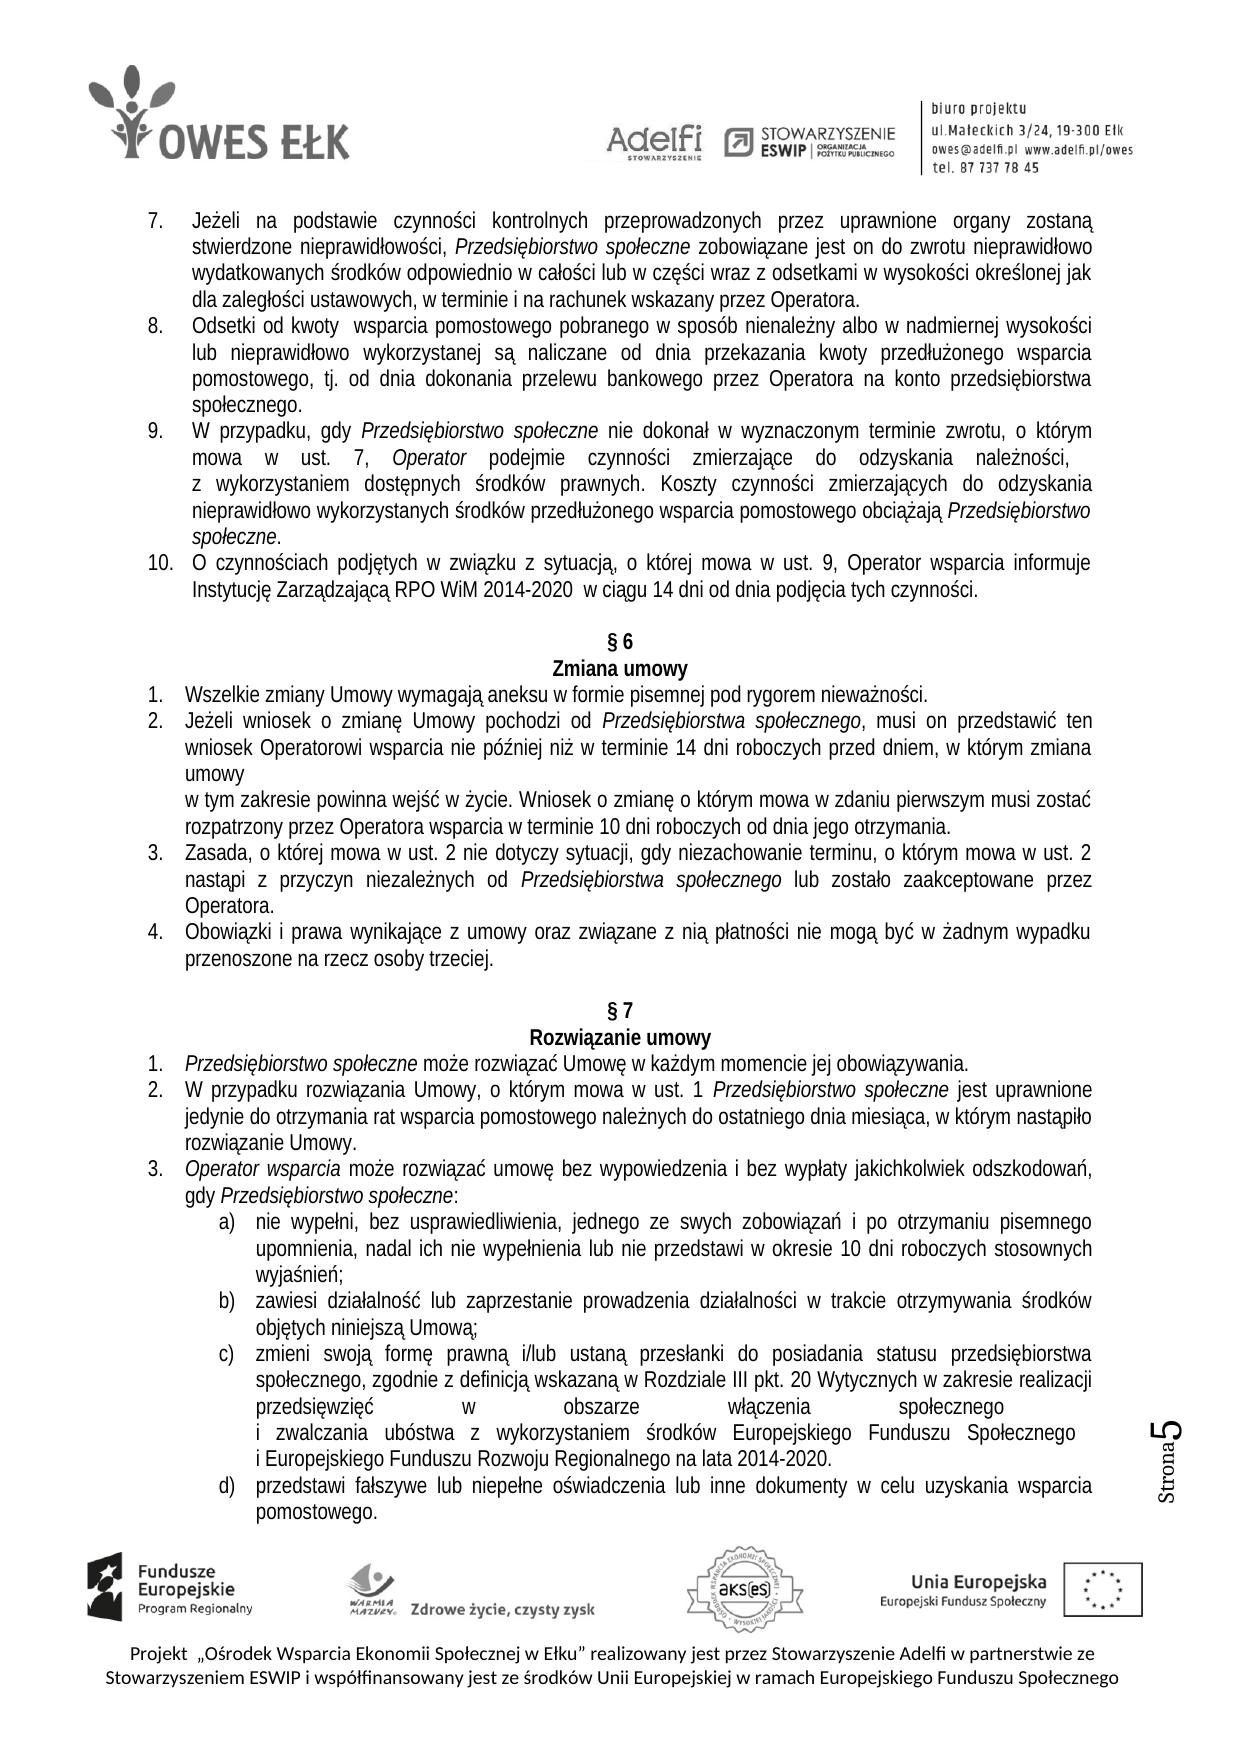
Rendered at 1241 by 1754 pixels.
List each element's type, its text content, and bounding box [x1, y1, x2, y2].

picture [14, 1530, 1217, 1641]
text Zmiana umowy [148, 655, 1093, 681]
list Obowiązki i prawa wynikające z umowy oraz związane z nią płatności nie mogą być w żadnym wypadku przenoszone na rzecz osoby trzeciej. [148, 918, 1093, 971]
list Jeżeli na podstawie czynności kontrolnych przeprowadzonych przez uprawnione organy zostaną stwierdzone nieprawidłowości, Przedsiębiorstwo społeczne zobowiązane jest on do zwrotu nieprawidłowo wydatkowanych środków odpowiednio w całości lub w części wraz z odsetkami w wysokości określonej jak dla zaległości ustawowych, w terminie i na rachunek wskazany przez Operatora. [148, 207, 1093, 312]
list przedstawi fałszywe lub niepełne oświadczenia lub inne dokumenty w celu uzyskania wsparcia pomostowego. [218, 1472, 1093, 1524]
list nie wypełni, bez usprawiedliwienia, jednego ze swych zobowiązań i po otrzymaniu pisemnego upomnienia, nadal ich nie wypełnienia lub nie przedstawi w okresie 10 dni roboczych stosownych wyjaśnień; [218, 1208, 1093, 1287]
list Odsetki od kwoty wsparcia pomostowego pobranego w sposób nienależny albo w nadmiernej wysokości lub nieprawidłowo wykorzystanej są naliczane od dnia przekazania kwoty przedłużonego wsparcia pomostowego, tj. od dnia dokonania przelewu bankowego przez Operatora na konto przedsiębiorstwa społecznego. [148, 312, 1093, 417]
text § 6 [148, 628, 1093, 655]
list Operator wsparcia może rozwiązać umowę bez wypowiedzenia i bez wypłaty jakichkolwiek odszkodowań, gdy Przedsiębiorstwo społeczne: [148, 1155, 1093, 1208]
list Przedsiębiorstwo społeczne może rozwiązać Umowę w każdym momencie jej obowiązywania. [148, 1050, 1093, 1076]
list zmieni swoją formę prawną i/lub ustaną przesłanki do posiadania statusu przedsiębiorstwa społecznego, zgodnie z definicją wskazaną w Rozdziale III pkt. 20 Wytycznych w zakresie realizacji przedsięwzięć w obszarze włączenia społecznego i zwalczania ubóstwa z wykorzystaniem środków Europejskiego Funduszu Społecznego i Europejskiego Funduszu Rozwoju Regionalnego na lata 2014-2020. [218, 1340, 1093, 1472]
picture [88, 65, 1218, 182]
list O czynnościach podjętych w związku z sytuacją, o której mowa w ust. 9, Operator wsparcia informuje Instytucję Zarządzającą RPO WiM 2014-2020 w ciągu 14 dni od dnia podjęcia tych czynności. [148, 549, 1093, 602]
list zawiesi działalność lub zaprzestanie prowadzenia działalności w trakcie otrzymywania środków objętych niniejszą Umową; [218, 1287, 1093, 1340]
text Rozwiązanie umowy [148, 1024, 1093, 1050]
list W przypadku rozwiązania Umowy, o którym mowa w ust. 1 Przedsiębiorstwo społeczne jest uprawnione jedynie do otrzymania rat wsparcia pomostowego należnych do ostatniego dnia miesiąca, w którym nastąpiło rozwiązanie Umowy. [148, 1076, 1093, 1155]
list Wszelkie zmiany Umowy wymagają aneksu w formie pisemnej pod rygorem nieważności. [148, 681, 1093, 707]
list Jeżeli wniosek o zmianę Umowy pochodzi od Przedsiębiorstwa społecznego, musi on przedstawić ten wniosek Operatorowi wsparcia nie później niż w terminie 14 dni roboczych przed dniem, w którym zmiana umowy w tym zakresie powinna wejść w życie. Wniosek o zmianę o którym mowa w zdaniu pierwszym musi zostać rozpatrzony przez Operatora wsparcia w terminie 10 dni roboczych od dnia jego otrzymania. [148, 707, 1093, 839]
list W przypadku, gdy Przedsiębiorstwo społeczne nie dokonał w wyznaczonym terminie zwrotu, o którym mowa w ust. 7, Operator podejmie czynności zmierzające do odzyskania należności, z wykorzystaniem dostępnych środków prawnych. Koszty czynności zmierzających do odzyskania nieprawidłowo wykorzystanych środków przedłużonego wsparcia pomostowego obciążają Przedsiębiorstwo społeczne. [148, 417, 1093, 549]
list Zasada, o której mowa w ust. 2 nie dotyczy sytuacji, gdy niezachowanie terminu, o którym mowa w ust. 2 nastąpi z przyczyn niezależnych od Przedsiębiorstwa społecznego lub zostało zaakceptowane przez Operatora. [148, 839, 1093, 918]
text § 7 [148, 997, 1093, 1024]
